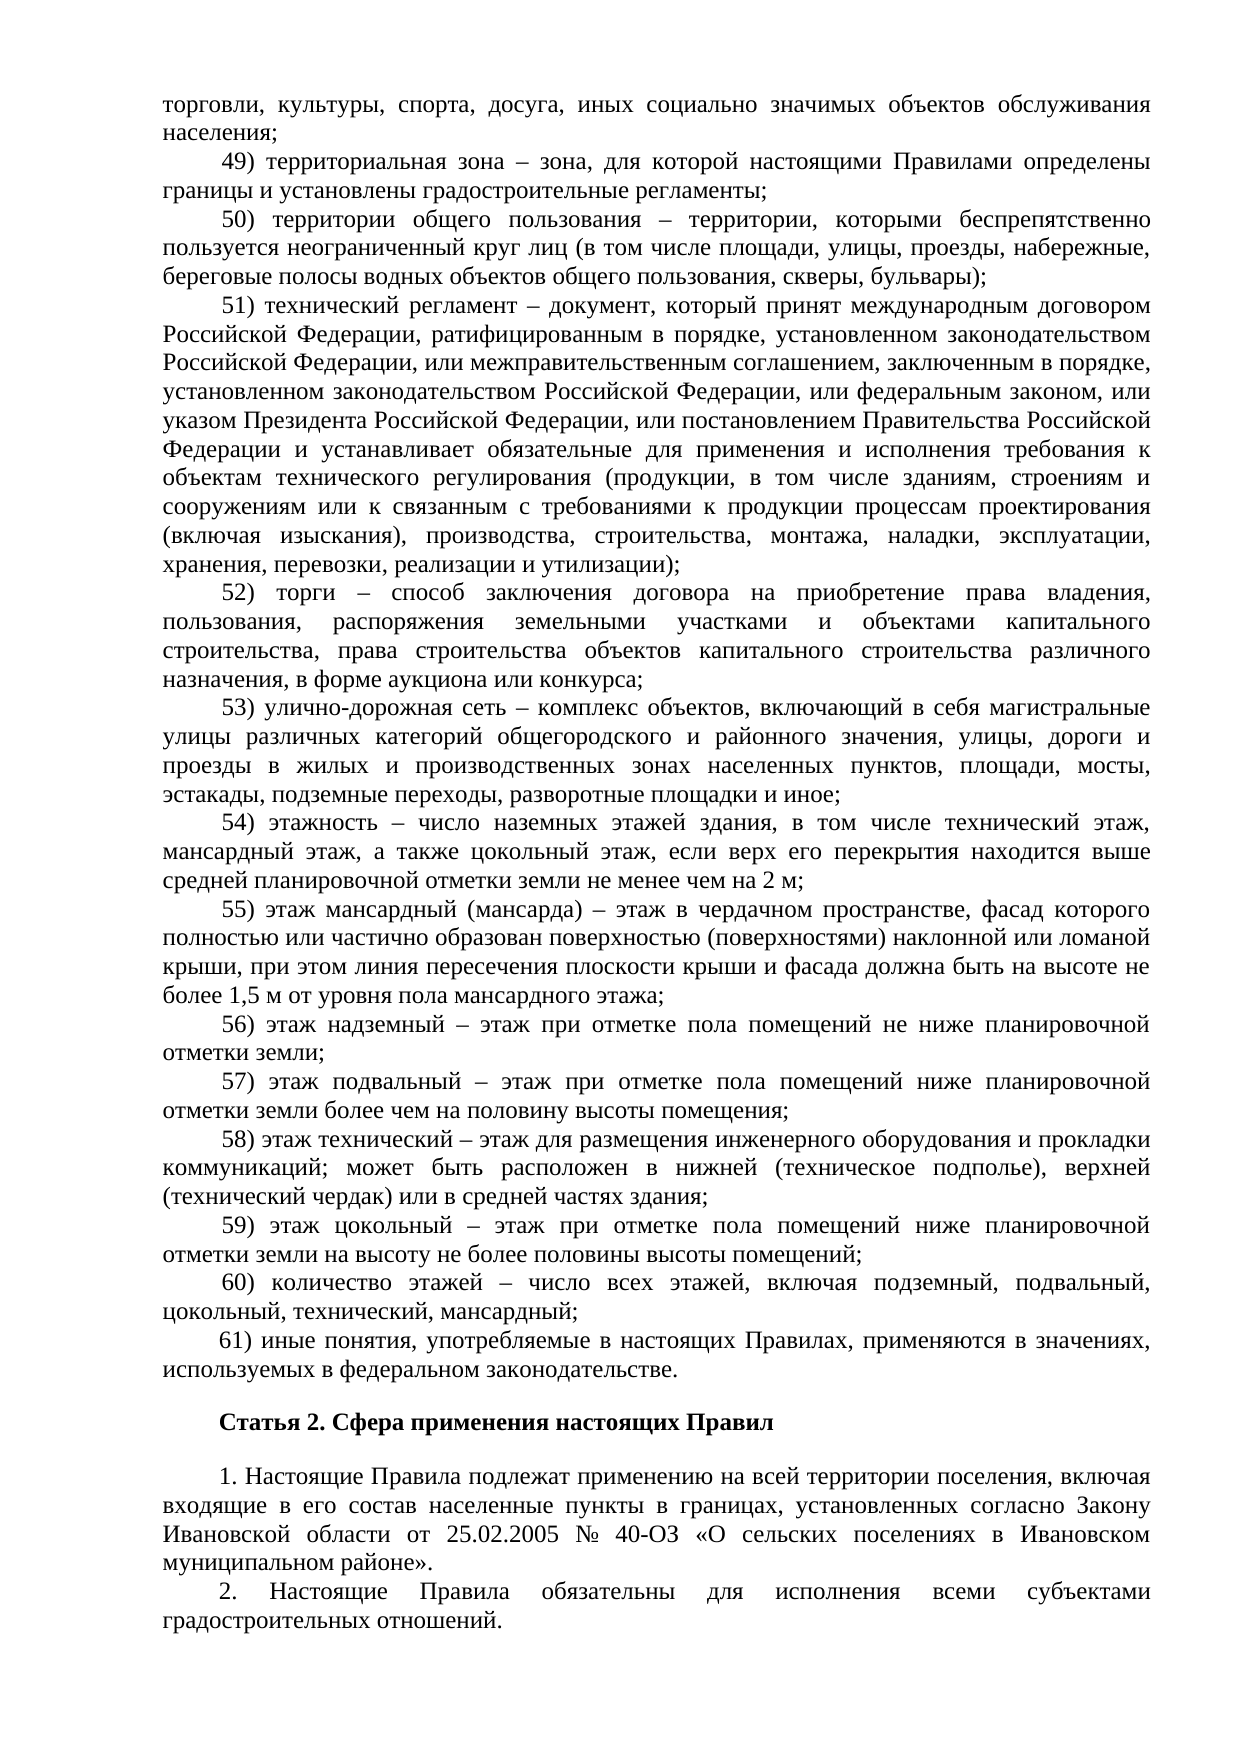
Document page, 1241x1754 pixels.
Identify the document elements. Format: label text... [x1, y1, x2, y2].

text 53) улично-дорожная сеть – комплекс объектов, включающий в себя магистральные улицы различных категорий общегородского и районного значения, улицы, дороги и проезды в жилых и производственных зонах населенных пунктов, площади, мосты, эстакады, подземные переходы, разворотные площадки и иное; [162, 692, 1152, 807]
text 59) этаж цокольный – этаж при отметке пола помещений ниже планировочной отметки земли на высоту не более половины высоты помещений; [162, 1210, 1152, 1267]
text 58) этаж технический – этаж для размещения инженерного оборудования и прокладки коммуникаций; может быть расположен в нижней (техническое подполье), верхней (технический чердак) или в средней частях здания; [162, 1124, 1152, 1210]
text Статья 2. Сфера применения настоящих Правил [162, 1407, 1152, 1436]
text 54) этажность – число наземных этажей здания, в том числе технический этаж, мансардный этаж, а также цокольный этаж, если верх его перекрытия находится выше средней планировочной отметки земли не менее чем на 2 м; [162, 807, 1152, 894]
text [162, 89, 1152, 146]
text 49) территориальная зона – зона, для которой настоящими Правилами определены границы и установлены градостроительные регламенты; [162, 146, 1152, 204]
text 1. Настоящие Правила подлежат применению на всей территории поселения, включая входящие в его состав населенные пункты в границах, установленных согласно Закону Ивановской области от 25.02.2005 № 40-ОЗ «О сельских поселениях в Ивановском муниципальном районе». [162, 1461, 1152, 1576]
text 56) этаж надземный – этаж при отметке пола помещений не ниже планировочной отметки земли; [162, 1009, 1152, 1066]
text 52) торги – способ заключения договора на приобретение права владения, пользования, распоряжения земельными участками и объектами капитального строительства, права строительства объектов капитального строительства различного назначения, в форме аукциона или конкурса; [162, 577, 1152, 692]
text 61) иные понятия, употребляемые в настоящих Правилах, применяются в значениях, используемых в федеральном законодательстве. [162, 1325, 1152, 1382]
text 57) этаж подвальный – этаж при отметке пола помещений ниже планировочной отметки земли более чем на половину высоты помещения; [162, 1066, 1152, 1124]
text 55) этаж мансардный (мансарда) – этаж в чердачном пространстве, фасад которого полностью или частично образован поверхностью (поверхностями) наклонной или ломаной крыши, при этом линия пересечения плоскости крыши и фасада должна быть на высоте не более 1,5 м от уровня пола мансардного этажа; [162, 894, 1152, 1009]
text 2. Настоящие Правила обязательны для исполнения всеми субъектами градостроительных отношений. [162, 1576, 1152, 1634]
text 50) территории общего пользования – территории, которыми беспрепятственно пользуется неограниченный круг лиц (в том числе площади, улицы, проезды, набережные, береговые полосы водных объектов общего пользования, скверы, бульвары); [162, 204, 1152, 290]
text 51) технический регламент – документ, который принят международным договором Российской Федерации, ратифицированным в порядке, установленном законодательством Российской Федерации, или межправительственным соглашением, заключенным в порядке, установленном законодательством Российской Федерации, или федеральным законом, или указом Президента Российской Федерации, или постановлением Правительства Российской Федерации и устанавливает обязательные для применения и исполнения требования к объектам технического регулирования (продукции, в том числе зданиям, строениям и сооружениям или к связанным с требованиями к продукции процессам проектирования (включая изыскания), производства, строительства, монтажа, наладки, эксплуатации, хранения, перевозки, реализации и утилизации); [162, 290, 1152, 577]
text 60) количество этажей – число всех этажей, включая подземный, подвальный, цокольный, технический, мансардный; [162, 1267, 1152, 1325]
